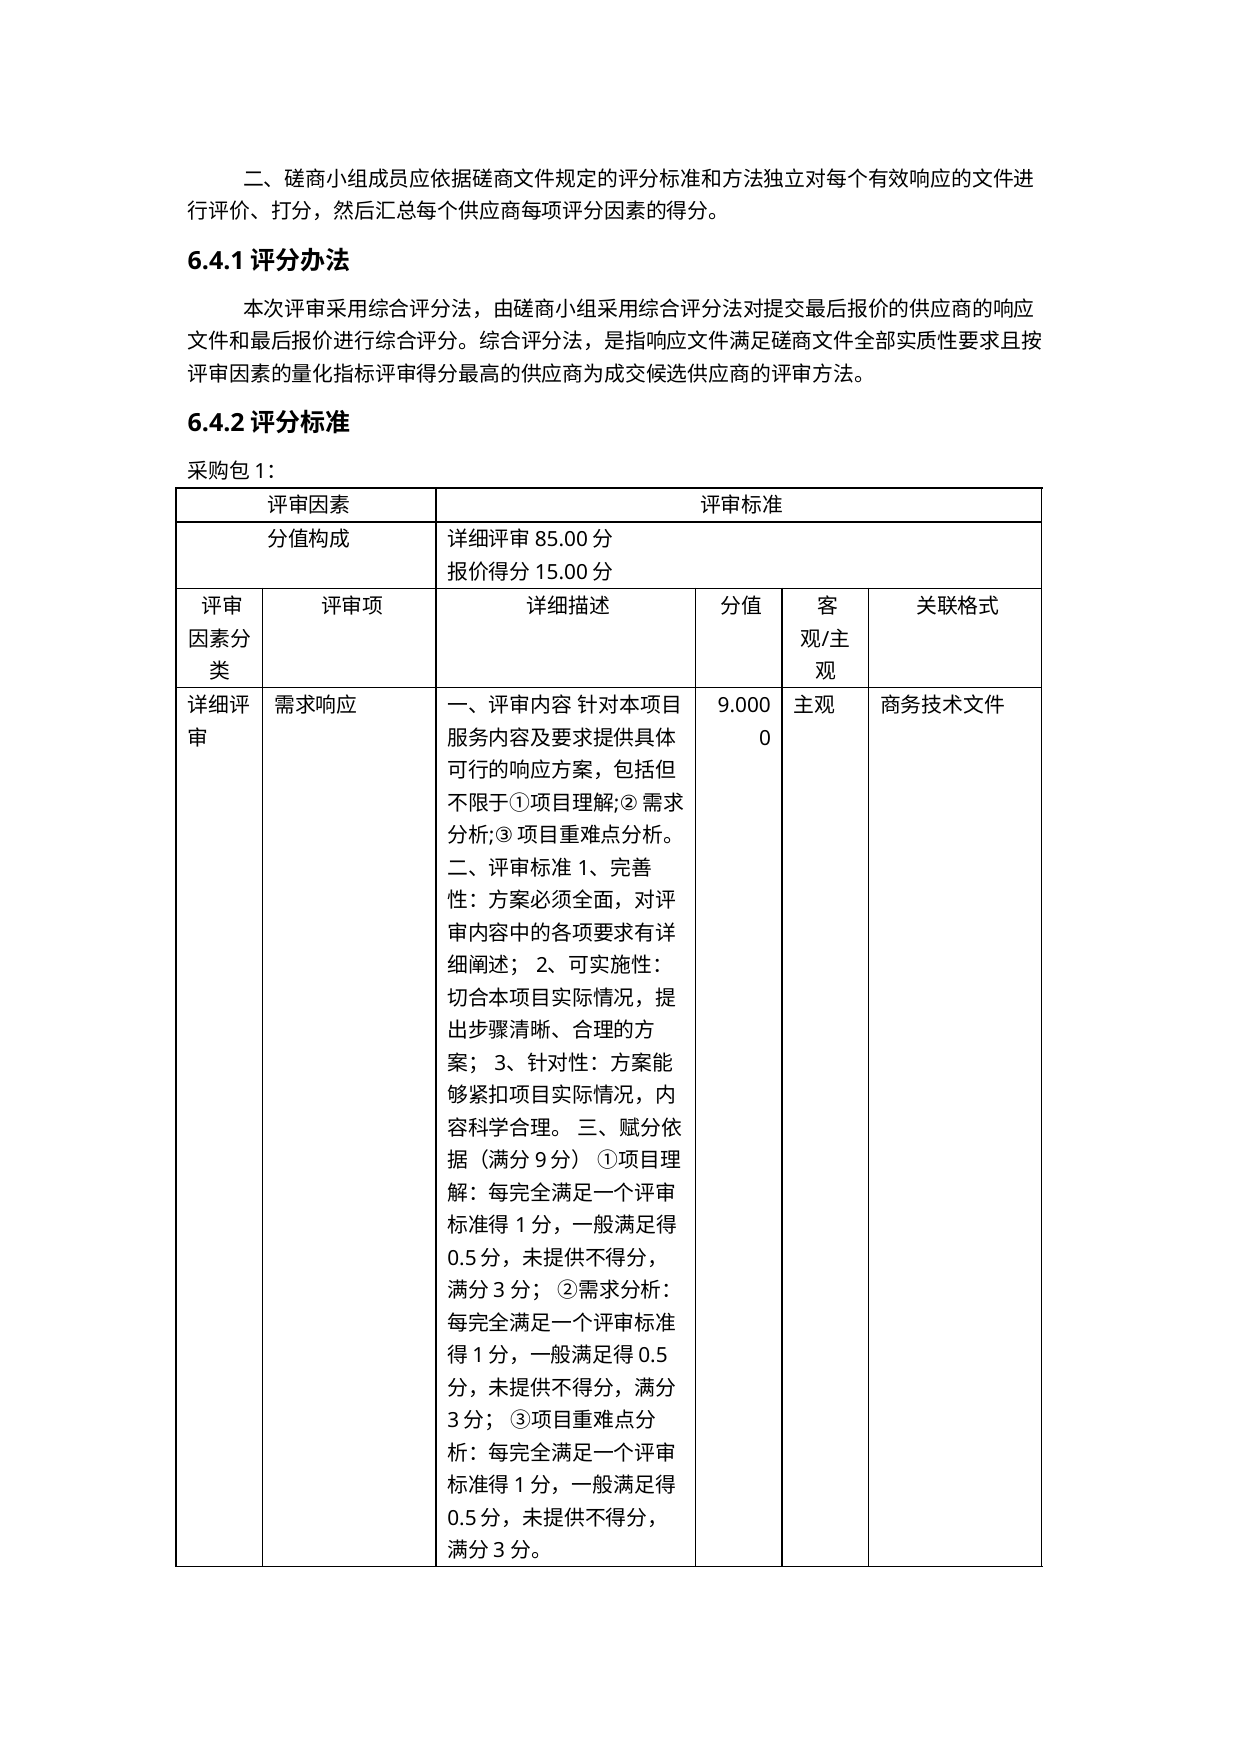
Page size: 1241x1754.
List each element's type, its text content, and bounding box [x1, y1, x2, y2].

text 二、磋商小组成员应依据磋商文件规定的评分标准和方法独立对每个有效响应的文件进行评价、打分，然后汇总每个供应商每项评分因素的得分。 [187, 162, 1053, 227]
table_header 评审因素 [177, 489, 435, 521]
table_cell 一、评审内容 针对本项目服务内容及要求提供具体可行的响应方案，包括但不限于①项目理解;②需求分析;③项目重难点分析。 二、评审标准 1、完善性：方案必须全面，对评审内容中的各项要求有详细阐述； 2、可实施性：切合本项目实际情况，提出步骤清晰、合理的方案； 3、针对性：方案能够紧扣项目实际情况，内容科学合理。 三、赋分依据（满分9分） ①项目理解：每完全满足一个评审标准得 1分，一般满足得0.5分，未提供不得分，满分3 分； ②需求分析：每完全满足一个评审标准得1分，一般满足得0.5分，未提供不得分，满分3分； ③项目重难点分析：每完全满足一个评审标准得1分，一般满足得0.5分，未提供不得分，满分3 分。 [437, 688, 695, 1566]
table_cell 关联格式 [869, 589, 1041, 687]
table_header 评审标准 [437, 489, 1041, 521]
text 本次评审采用综合评分法，由磋商小组采用综合评分法对提交最后报价的供应商的响应文件和最后报价进行综合评分。综合评分法，是指响应文件满足磋商文件全部实质性要求且按评审因素的量化指标评审得分最高的供应商为成交候选供应商的评审方法。 [187, 292, 1053, 389]
table_cell 分值构成 [177, 523, 435, 588]
table_cell 分值 [696, 589, 781, 687]
table_cell 商务技术文件 [869, 688, 1041, 1566]
table_cell 需求响应 [263, 688, 435, 1566]
table_cell 主观 [783, 688, 868, 1566]
table_cell 客观/主观 [783, 589, 868, 687]
table_cell 评审因素分类 [177, 589, 262, 687]
table_cell 评审项 [263, 589, 435, 687]
table_cell 详细描述 [437, 589, 695, 687]
table_cell 详细评审 [177, 688, 262, 1566]
table_cell 详细评审85.00分 报价得分15.00分 [437, 523, 1041, 588]
text 采购包1： [187, 454, 1053, 487]
text 6.4.1评分办法 [187, 227, 1053, 292]
table_cell 9.0000 [696, 688, 781, 1566]
text 6.4.2评分标准 [187, 389, 1053, 454]
